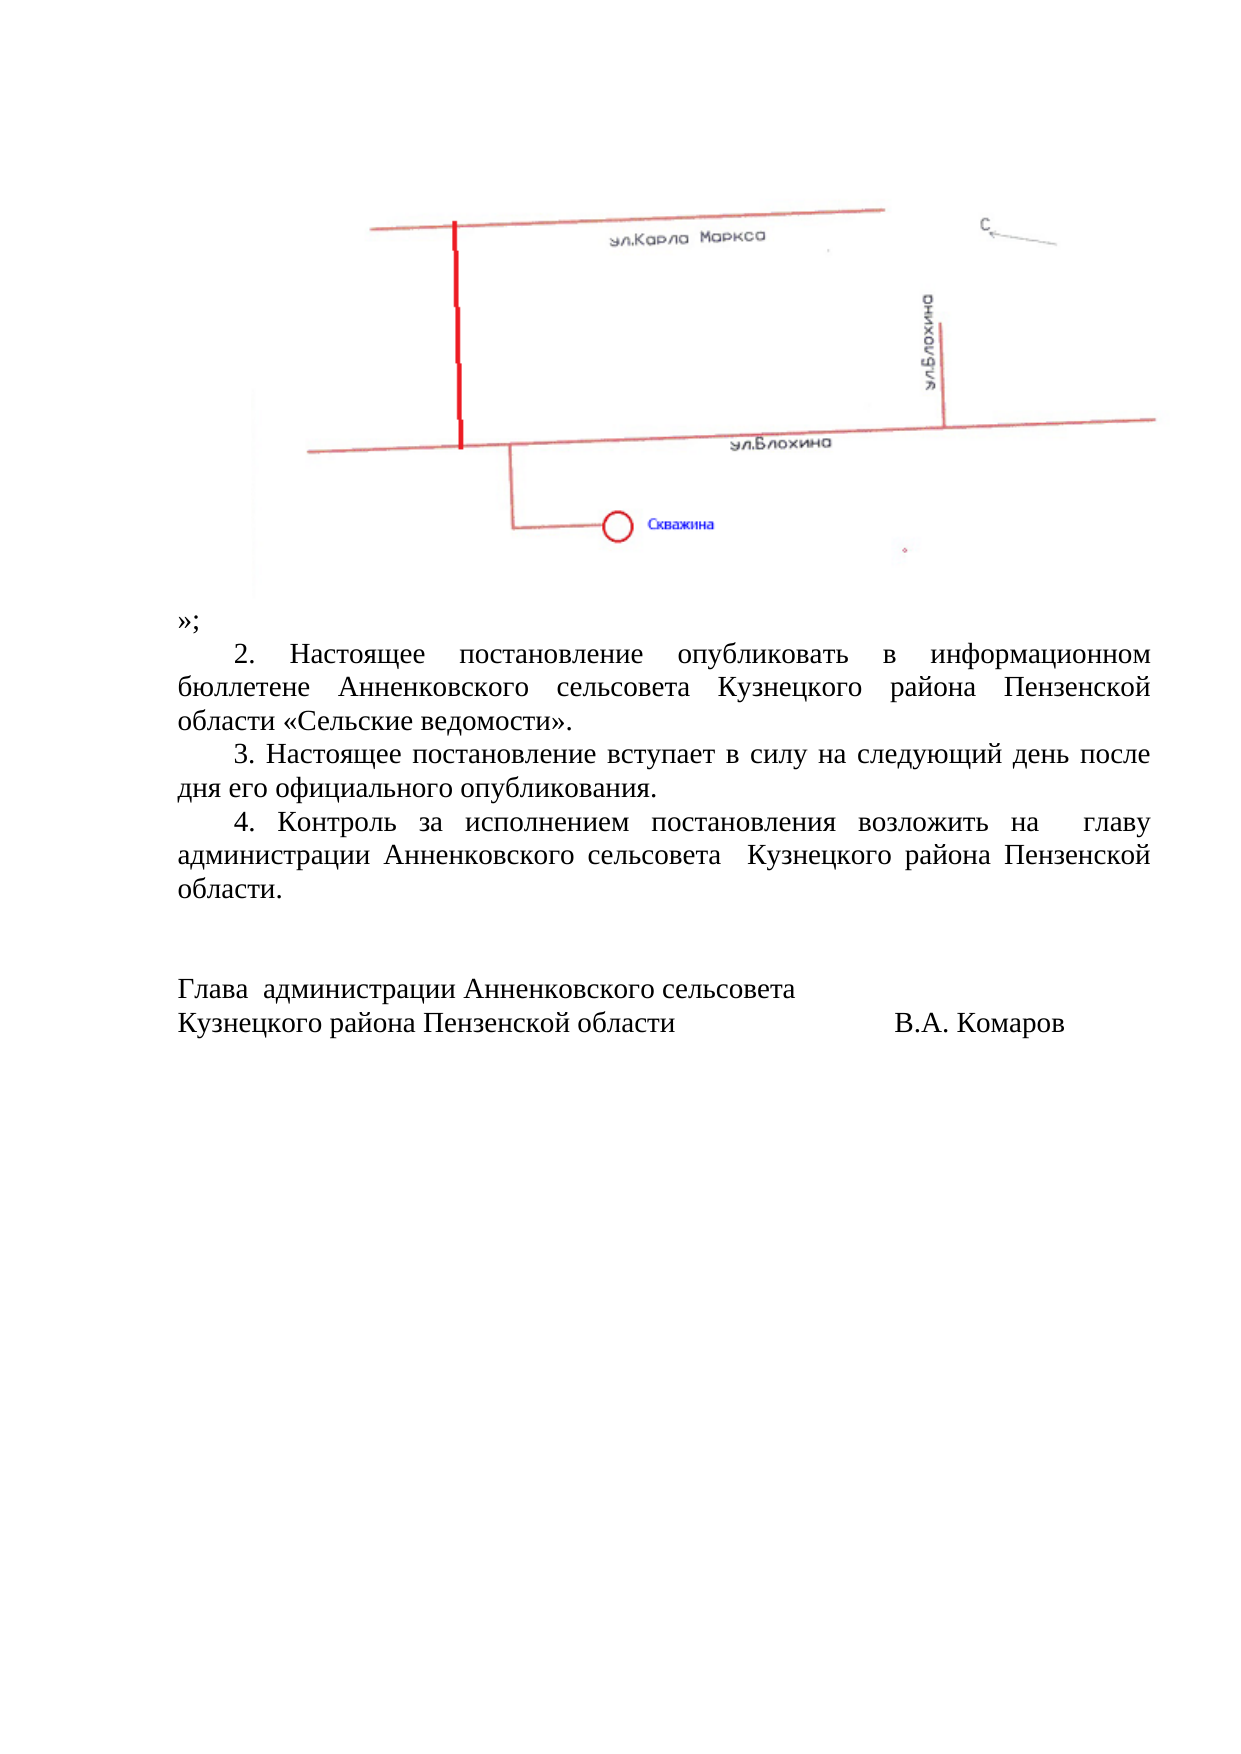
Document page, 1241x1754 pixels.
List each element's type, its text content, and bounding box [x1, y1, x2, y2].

picture [251, 118, 1223, 603]
text 4. Контроль за исполнением постановления возложить на главу администрации Анненковского сельсовета Кузнецкого района Пензенской области. [177, 804, 1152, 904]
text 2. Настоящее постановление опубликовать в информационном бюллетене Анненковского сельсовета Кузнецкого района Пензенской области «Сельские ведомости». [177, 636, 1152, 737]
text Кузнецкого района Пензенской области В.А. Комаров [177, 1005, 1152, 1038]
text Глава администрации Анненковского сельсовета [177, 971, 1152, 1005]
text 3. Настоящее постановление вступает в силу на следующий день после дня его официального опубликования. [177, 737, 1152, 804]
